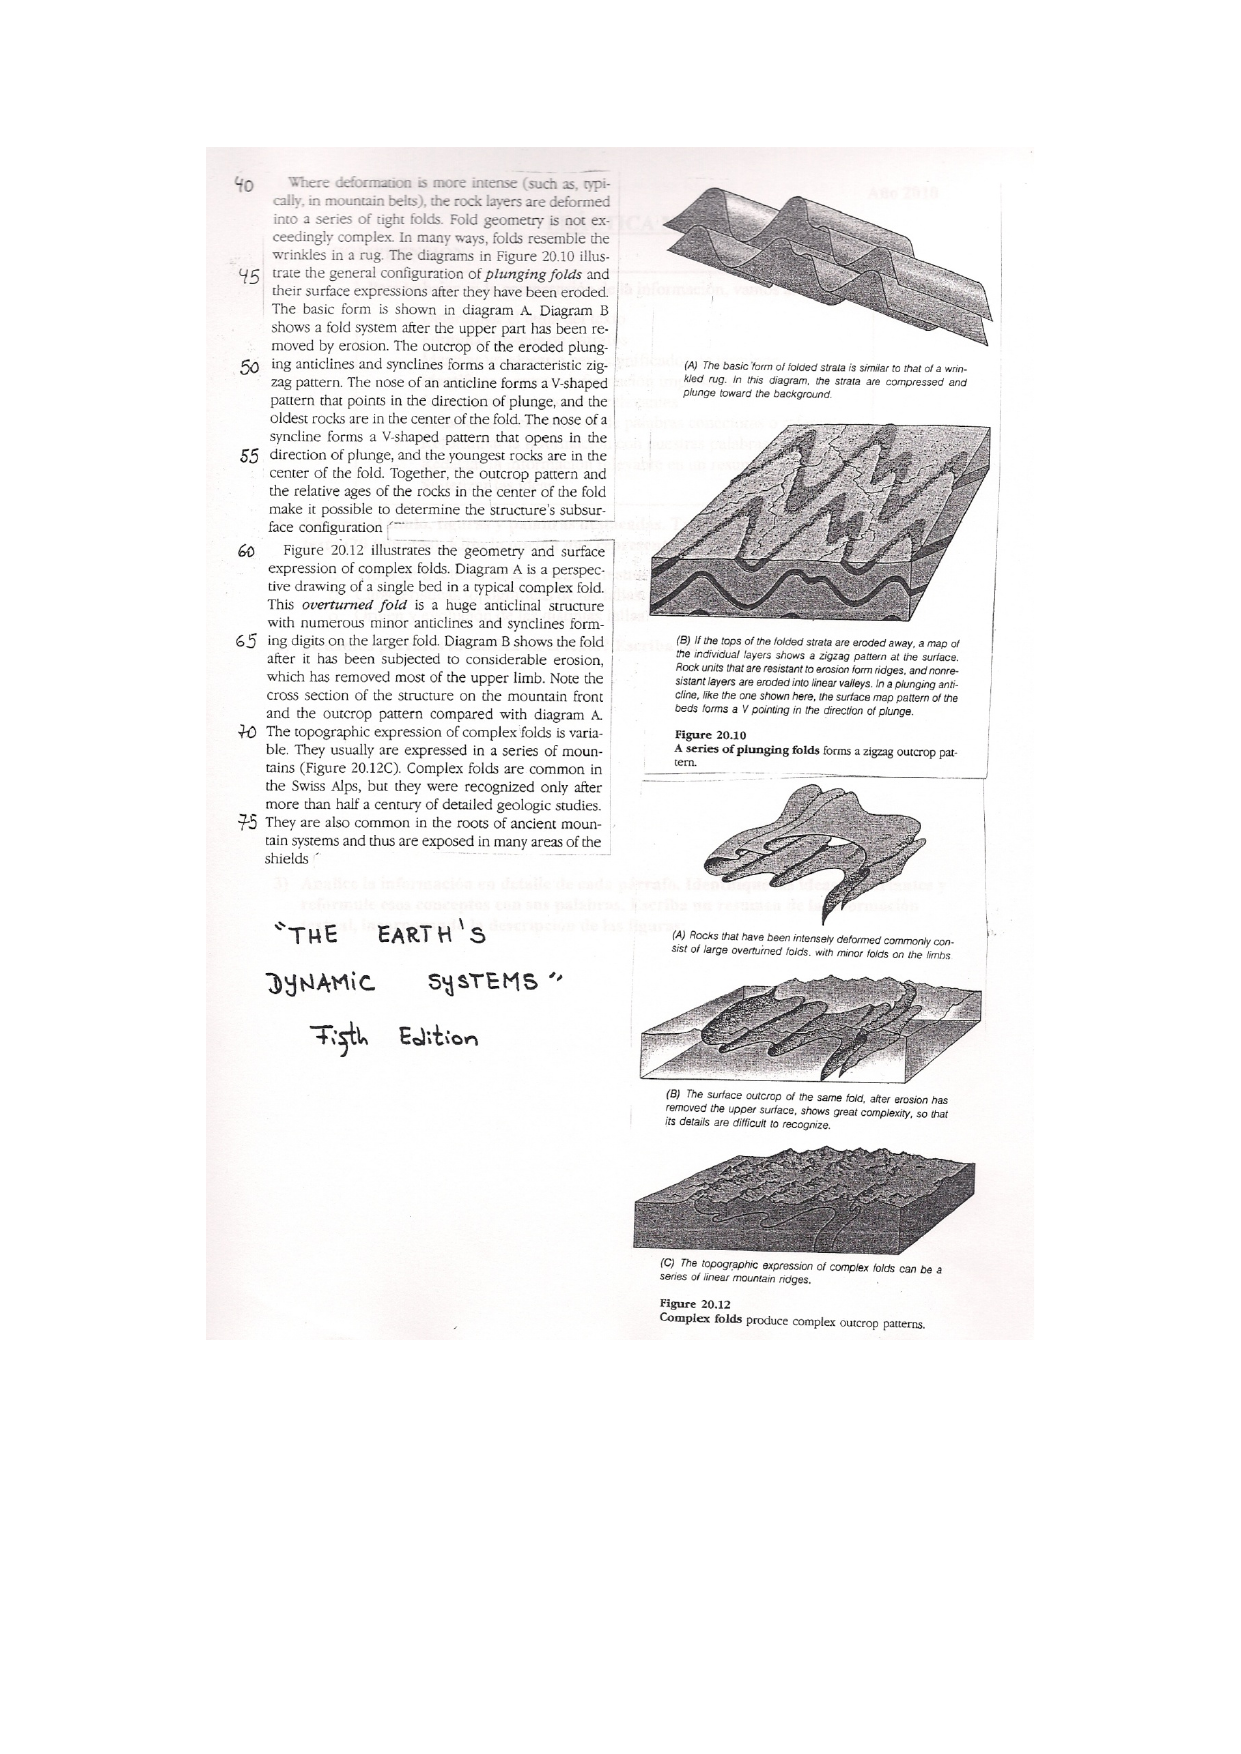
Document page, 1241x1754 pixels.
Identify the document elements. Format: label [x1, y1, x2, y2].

picture [206, 147, 1035, 1340]
